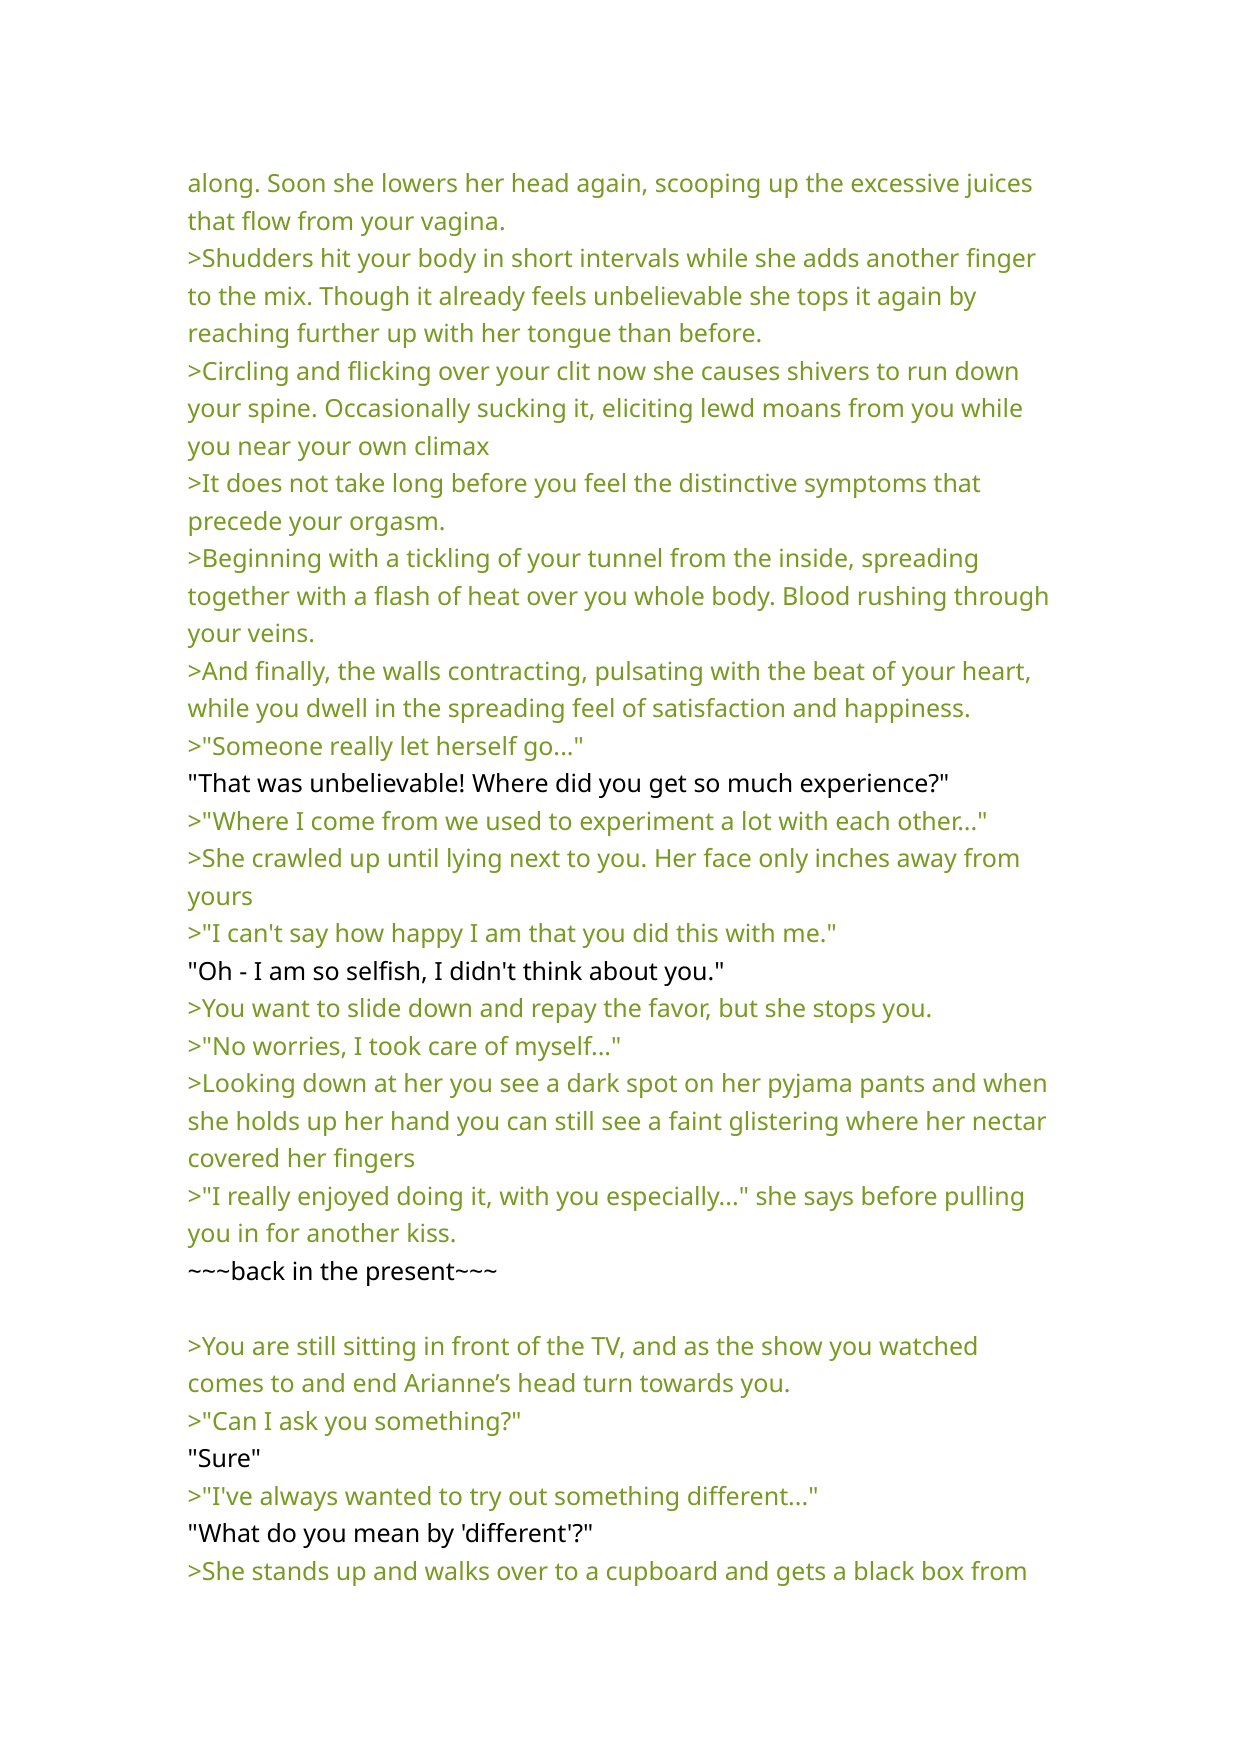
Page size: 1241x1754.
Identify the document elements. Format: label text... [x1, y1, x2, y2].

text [187, 164, 1053, 352]
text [187, 1252, 1053, 1589]
text >Circling and flicking over your clit now she causes shivers to run down your spine. Occasionally sucking it, eliciting lewd moans from you while you near your own climax >It does not take long before you feel the distinctive symptoms that precede your orgasm. >Beginning with a tickling of your tunnel from the inside, spreading together with a flash of heat over you whole body. Blood rushing through your veins. >And finally, the walls contracting, pulsating with the beat of your heart, while you dwell in the spreading feel of satisfaction and happiness. >"Someone really let herself go..." "That was unbelievable! Where did you get so much experience?" >"Where I come from we used to experiment a lot with each other..." >She crawled up until lying next to you. Her face only inches away from yours >"I can't say how happy I am that you did this with me." "Oh - I am so selfish, I didn't think about you." >You want to slide down and repay the favor, but she stops you. >"No worries, I took care of myself..." >Looking down at her you see a dark spot on her pyjama pants and when she holds up her hand you can still see a faint glistering where her nectar covered her fingers >"I really enjoyed doing it, with you especially..." she says before pulling you in for another kiss. [187, 352, 1053, 1252]
